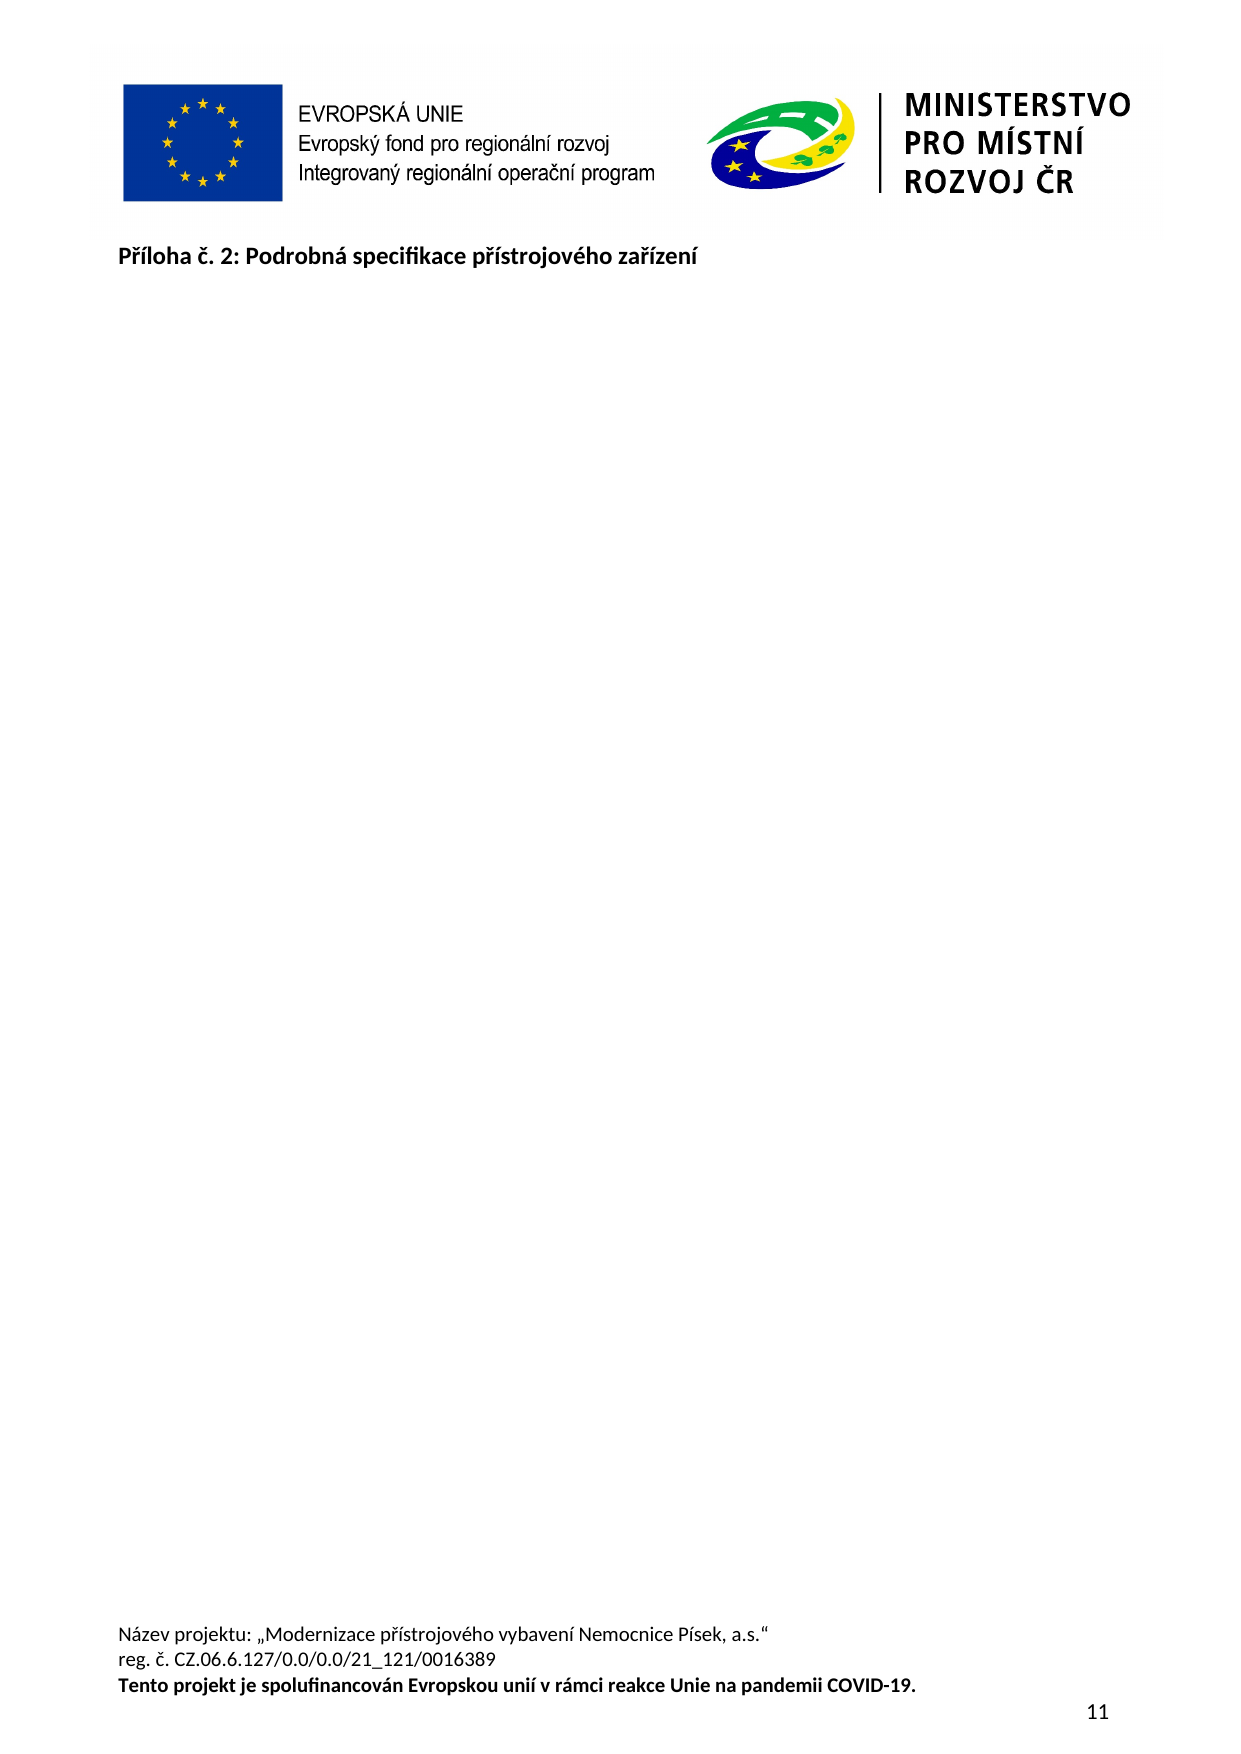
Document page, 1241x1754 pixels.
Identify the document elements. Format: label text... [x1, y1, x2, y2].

picture [88, 44, 1165, 240]
text Příloha č. 2: Podrobná specifikace přístrojového zařízení [118, 177, 1122, 270]
